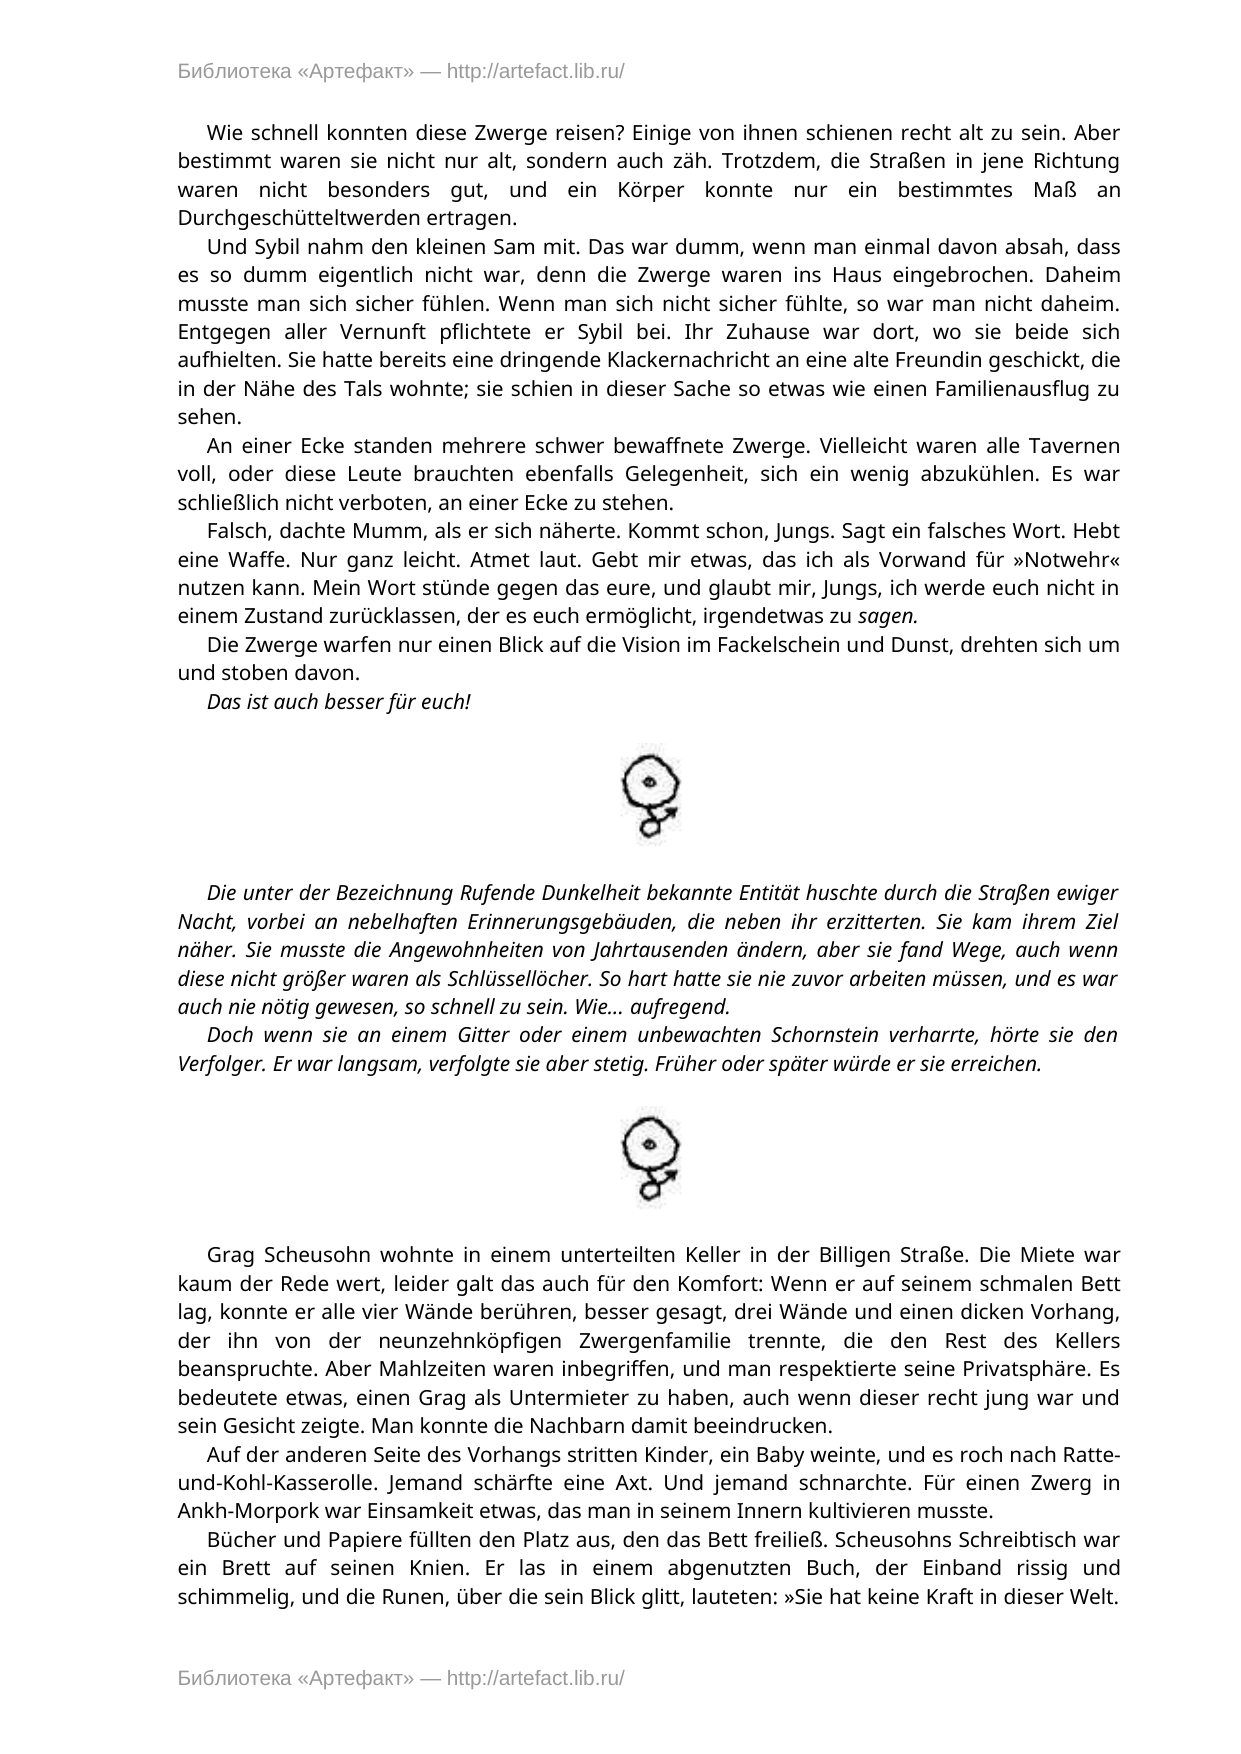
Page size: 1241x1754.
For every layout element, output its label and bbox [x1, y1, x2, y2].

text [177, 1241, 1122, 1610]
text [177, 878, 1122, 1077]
picture [607, 743, 693, 850]
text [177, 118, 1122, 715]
picture [607, 1106, 693, 1213]
